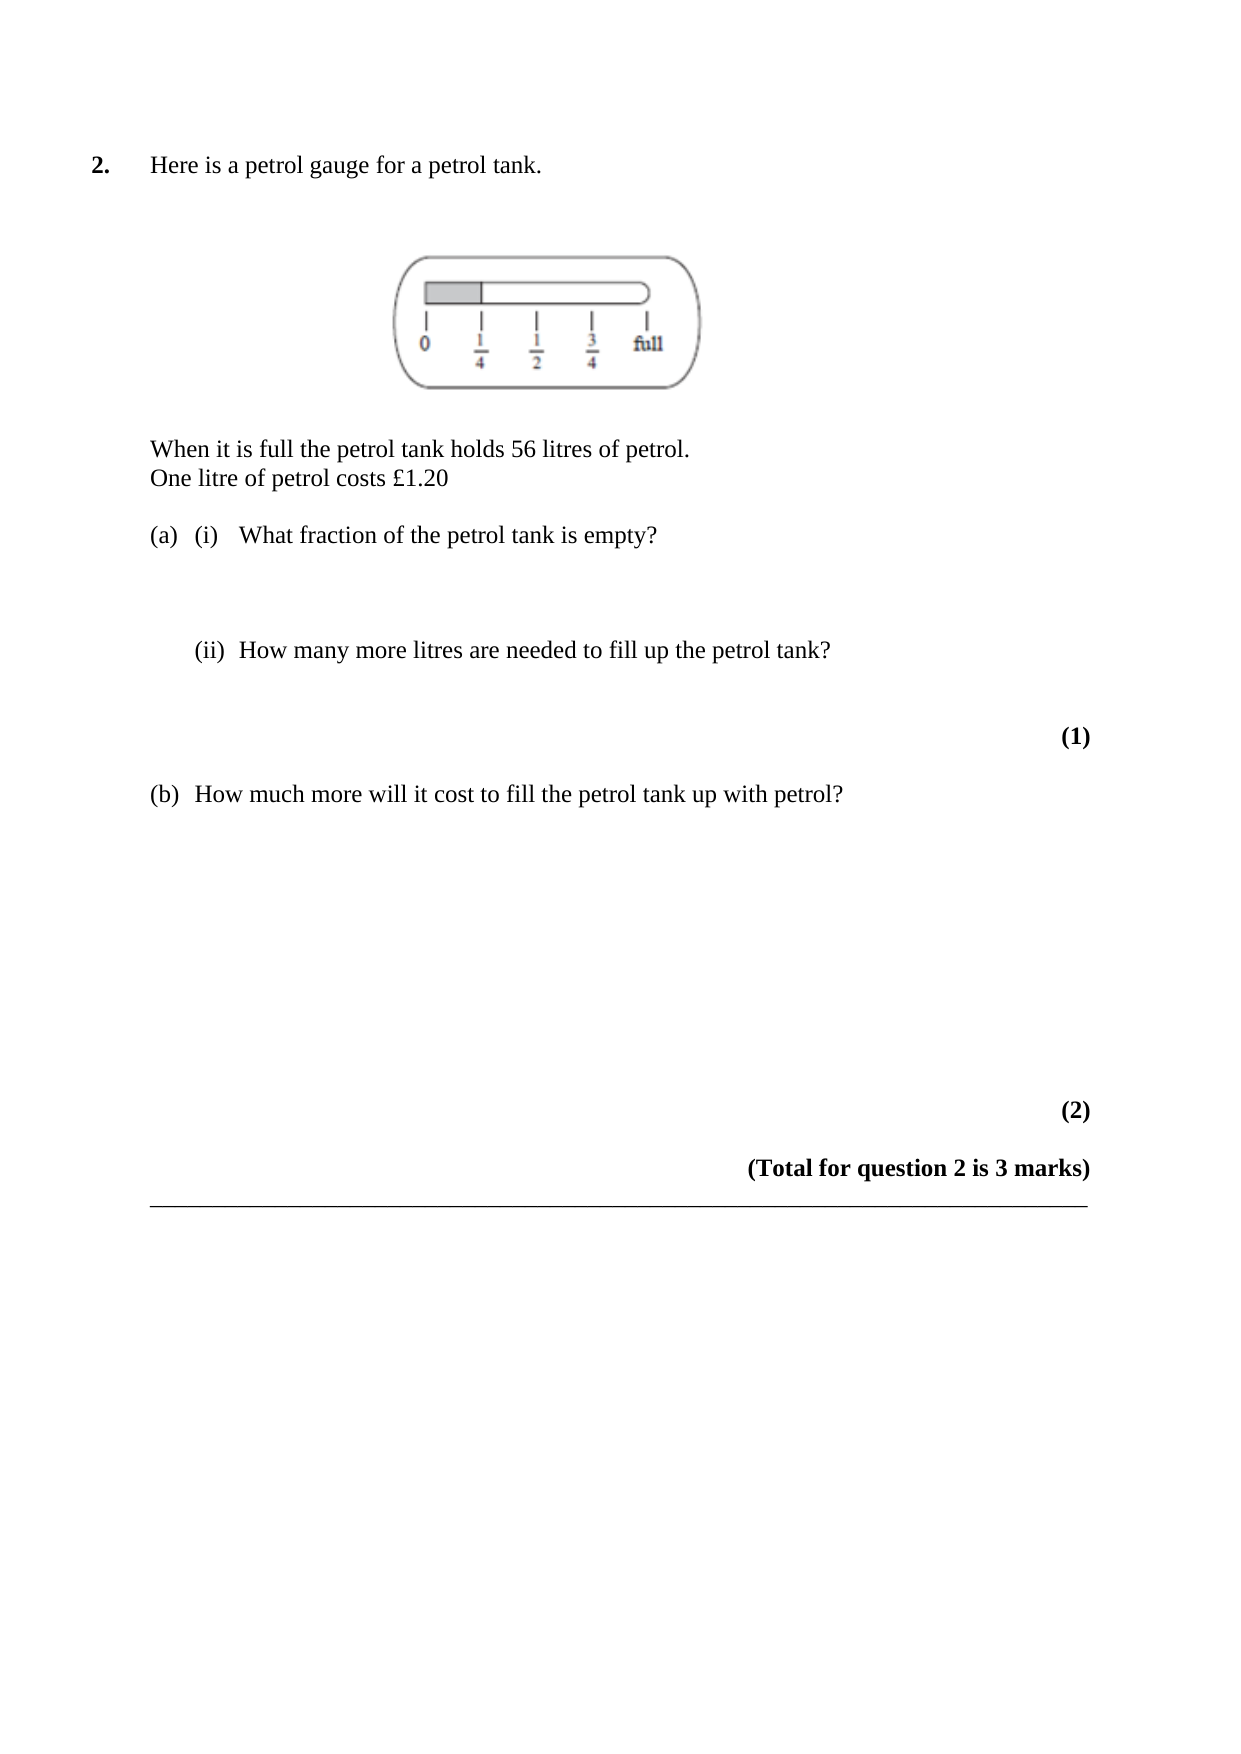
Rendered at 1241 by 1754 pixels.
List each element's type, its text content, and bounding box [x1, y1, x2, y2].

text (ii) How many more litres are needed to fill up the petrol tank? [194, 635, 1090, 664]
text (2) [150, 1095, 1090, 1124]
text (Total for question 2 is 3 marks) [150, 1153, 1090, 1181]
text (a) (i) What fraction of the petrol tank is empty? [150, 520, 1090, 549]
text When it is full the petrol tank holds 56 litres of petrol. [150, 434, 1090, 463]
picture [381, 242, 713, 402]
text (b) How much more will it cost to fill the petrol tank up with petrol? [150, 779, 1090, 808]
text (1) [150, 721, 1090, 750]
text 2. Here is a petrol gauge for a petrol tank. [91, 150, 1090, 179]
text One litre of petrol costs £1.20 [150, 463, 1090, 491]
text ___________________________________________________________________________ [150, 1181, 1090, 1210]
